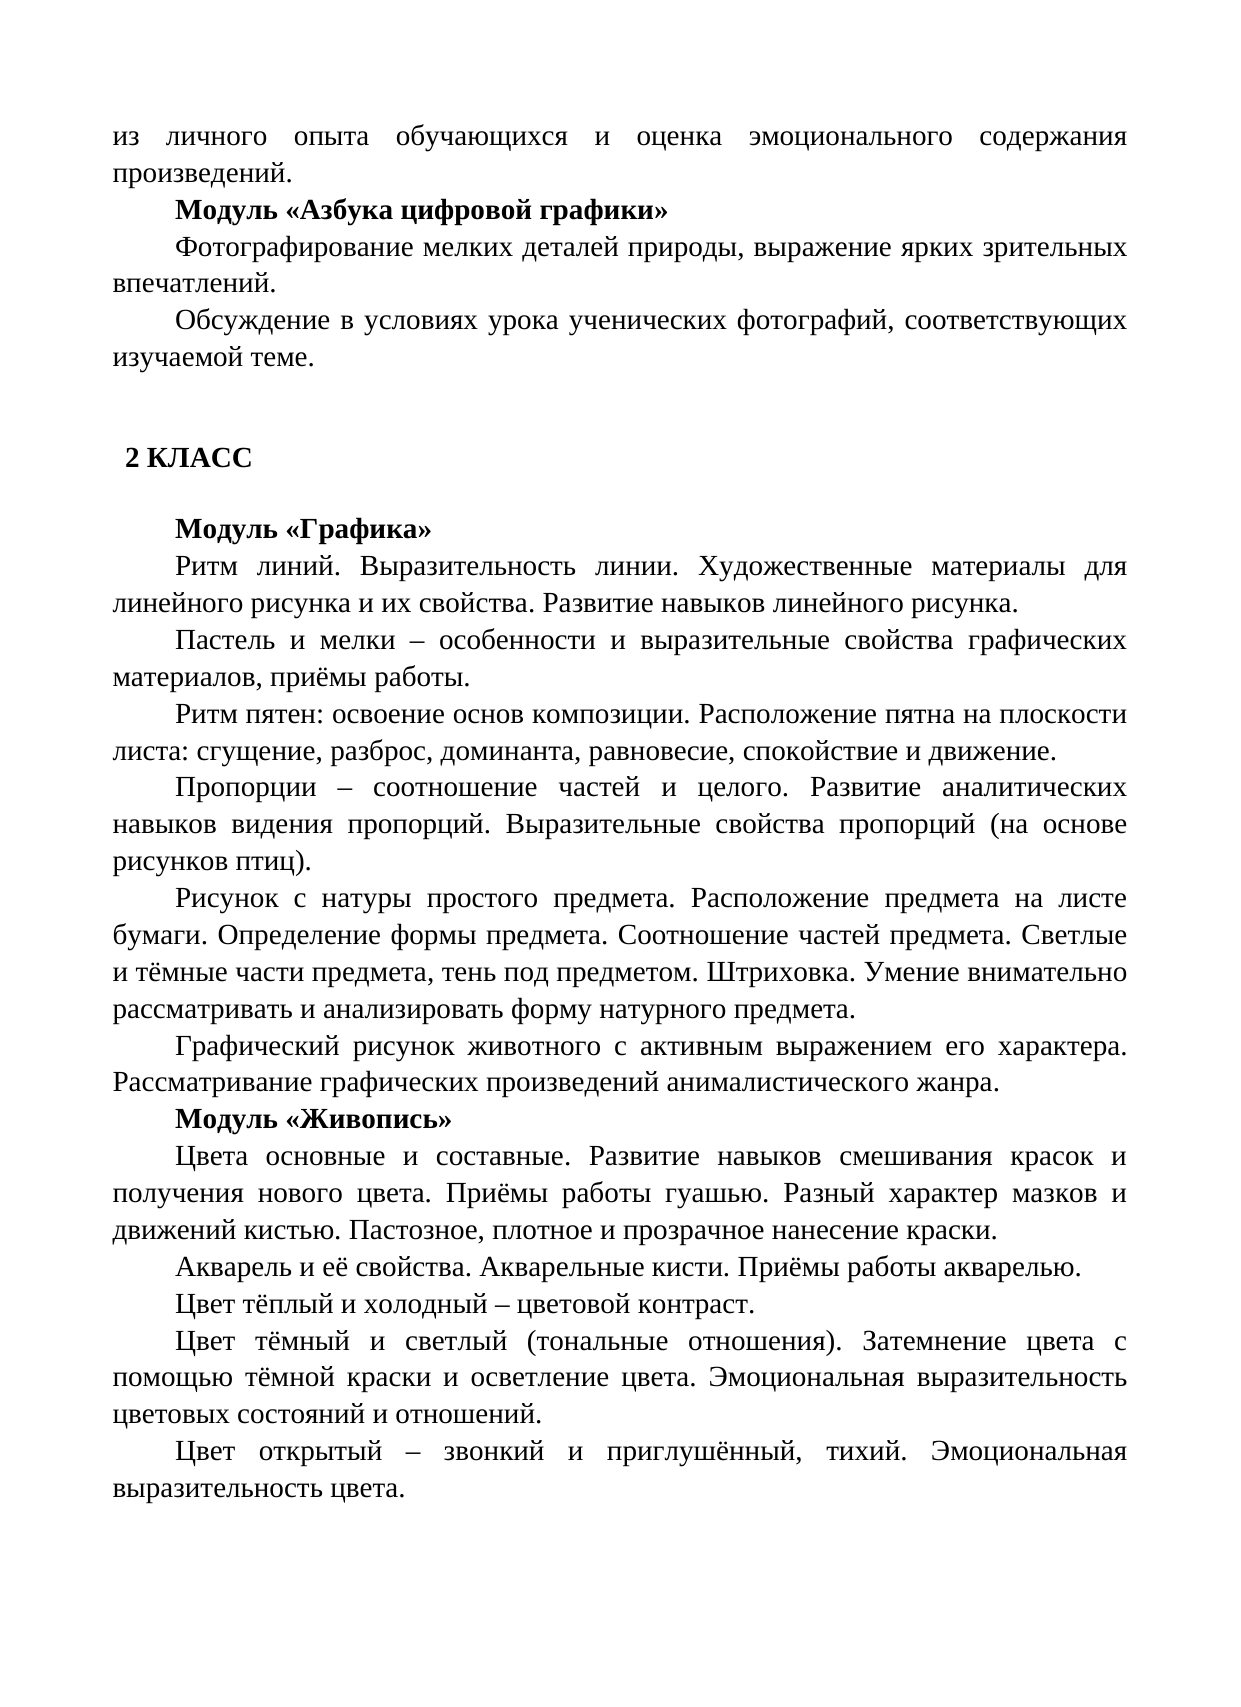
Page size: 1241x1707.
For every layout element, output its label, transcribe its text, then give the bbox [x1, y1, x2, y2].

text Обсуждение в условиях урока ученических фотографий, соответствующих изучаемой теме. [112, 302, 1128, 373]
text Цвет тёмный и светлый (тональные отношения). Затемнение цвета с помощью тёмной краски и осветление цвета. Эмоциональная выразительность цветовых состояний и отношений. [112, 1323, 1128, 1430]
text 2 КЛАСС [125, 441, 1128, 474]
text Модуль «Азбука цифровой графики» [112, 192, 1128, 225]
text Фотографирование мелких деталей природы, выражение ярких зрительных впечатлений. [112, 229, 1128, 299]
text Ритм линий. Выразительность линии. Художественные материалы для линейного рисунка и их свойства. Развитие навыков линейного рисунка. [112, 548, 1128, 619]
text Цвет открытый – звонкий и приглушённый, тихий. Эмоциональная выразительность цвета. [112, 1433, 1128, 1504]
text Цвета основные и составные. Развитие навыков смешивания красок и получения нового цвета. Приёмы работы гуашью. Разный характер мазков и движений кистью. Пастозное, плотное и прозрачное нанесение краски. [112, 1138, 1128, 1246]
text Ритм пятен: освоение основ композиции. Расположение пятна на плоскости листа: сгущение, разброс, доминанта, равновесие, спокойствие и движение. [112, 696, 1128, 766]
text Пропорции – соотношение частей и целого. Развитие аналитических навыков видения пропорций. Выразительные свойства пропорций (на основе рисунков птиц). [112, 769, 1128, 877]
text Модуль «Графика» [112, 511, 1128, 545]
text Пастель и мелки – особенности и выразительные свойства графических материалов, приёмы работы. [112, 622, 1128, 692]
text Графический рисунок животного с активным выражением его характера. Рассматривание графических произведений анималистического жанра. [112, 1028, 1128, 1098]
text Рисунок с натуры простого предмета. Расположение предмета на листе бумаги. Определение формы предмета. Соотношение частей предмета. Светлые и тёмные части предмета, тень под предметом. Штриховка. Умение внимательно рассматривать и анализировать форму натурного предмета. [112, 880, 1128, 1024]
text Цвет тёплый и холодный – цветовой контраст. [112, 1286, 1128, 1319]
text Модуль «Живопись» [112, 1101, 1128, 1135]
text Акварель и её свойства. Акварельные кисти. Приёмы работы акварелью. [112, 1249, 1128, 1282]
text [112, 118, 1128, 188]
